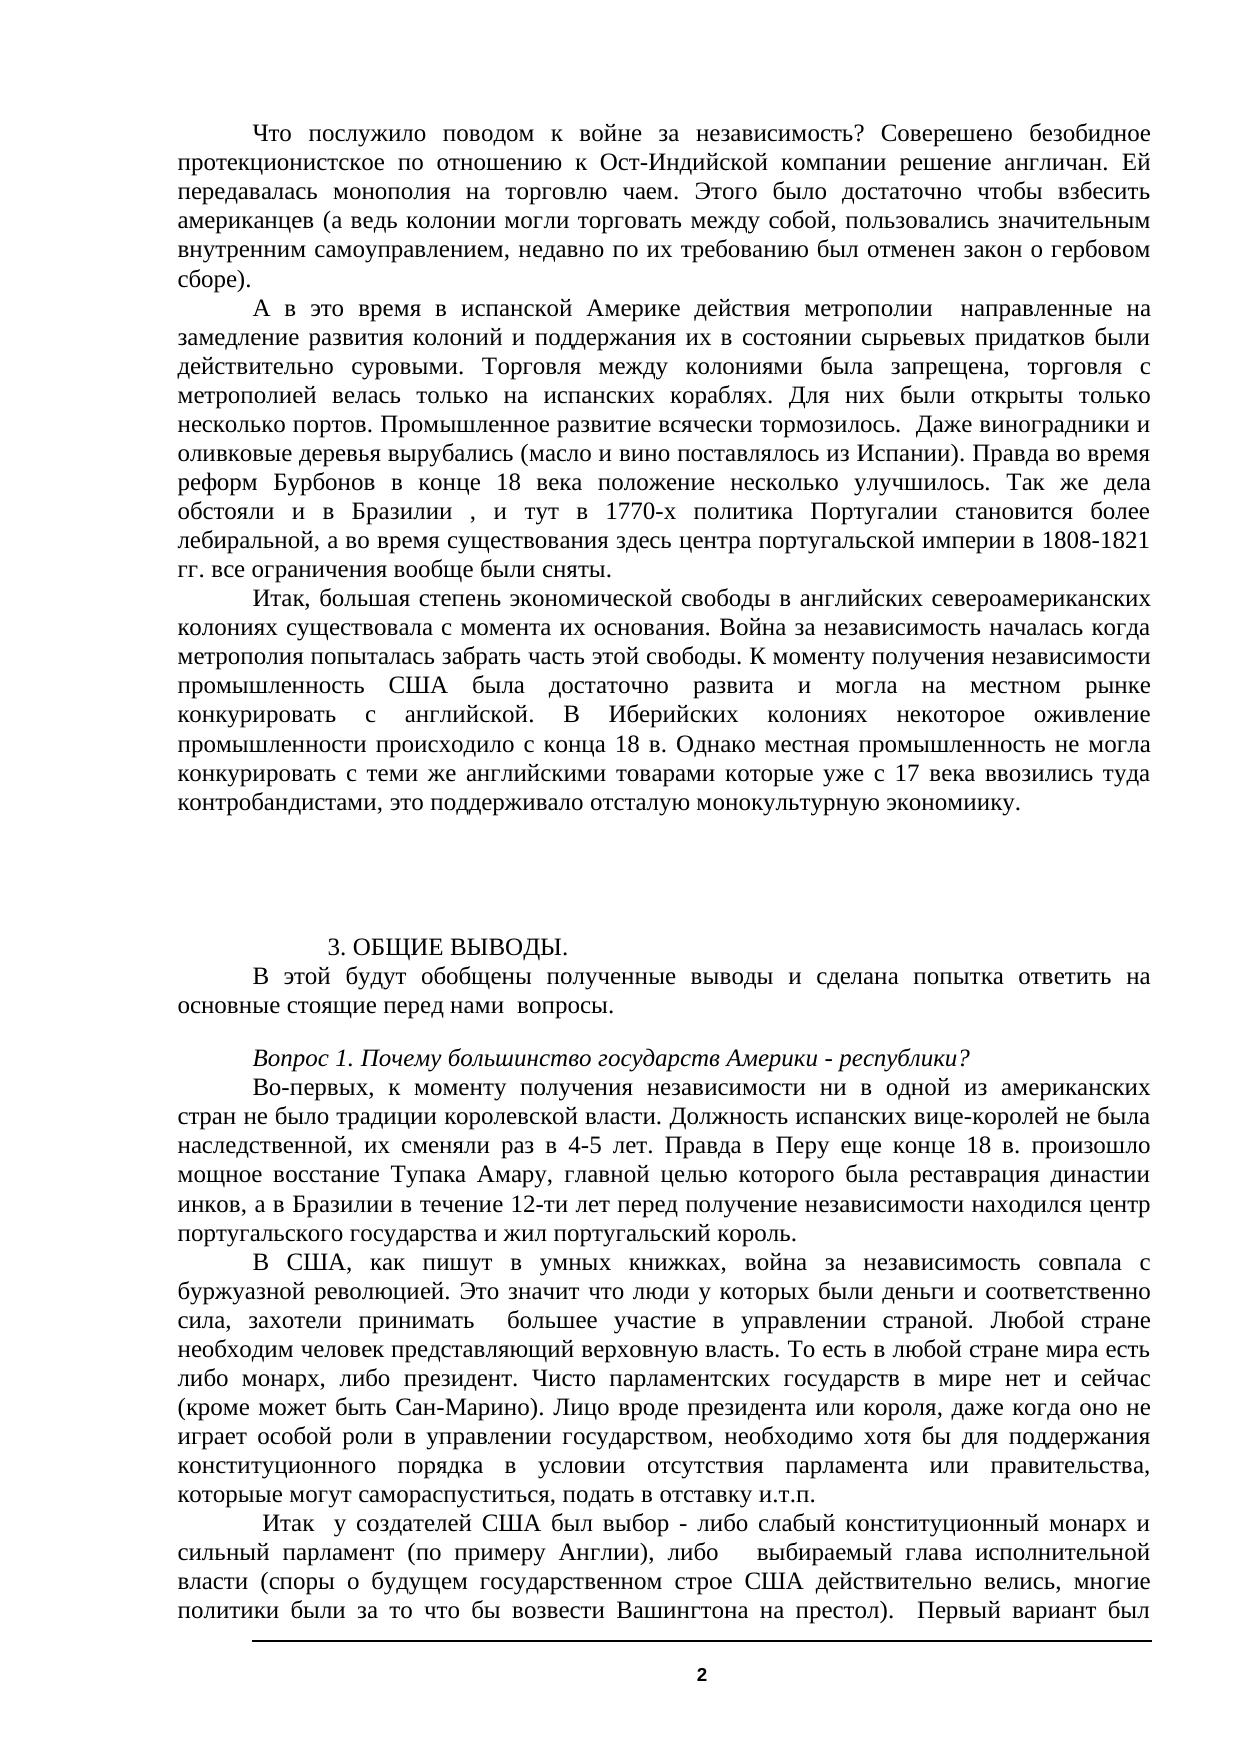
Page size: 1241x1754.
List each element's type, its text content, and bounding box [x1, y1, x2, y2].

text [177, 1508, 1152, 1624]
text Во-первых, к моменту получения независимости ни в одной из американских стран не было традиции королевской власти. Должность испанских вице-королей не была наследственной, их сменяли раз в 4-5 лет. Правда в Перу еще конце 18 в. произошло мощное восстание Тупака Амару, главной целью которого была реставрация династии инков, а в Бразилии в течение 12-ти лет перед получение независимости находился центр португальского государства и жил португальский король. [177, 1072, 1152, 1247]
text Что послужило поводом к войне за независимость? Соверешено безобидное протекционистское по отношению к Ост-Индийской компании решение англичан. Ей передавалась монополия на торговлю чаем. Этого было достаточно чтобы взбесить американцев (а ведь колонии могли торговать между собой, пользовались значительным внутренним самоуправлением, недавно по их требованию был отменен закон о гербовом сборе). [177, 118, 1152, 292]
text В США, как пишут в умных книжках, война за независимость совпала с буржуазной революцией. Это значит что люди у которых были деньги и соответственно сила, захотели принимать большее участие в управлении страной. Любой стране необходим человек представляющий верховную власть. То есть в любой стране мира есть либо монарх, либо президент. Чисто парламентских государств в мире нет и сейчас (кроме может быть Сан-Марино). Лицо вроде президента или короля, даже когда оно не играет особой роли в управлении государством, необходимо хотя бы для поддержания конституционного порядка в условии отсутствия парламента или правительства, которыые могут самораспуститься, подать в отставку и.т.п. [177, 1247, 1152, 1508]
text Итак, большая степень экономической свободы в английских североамериканских колониях существовала с момента их основания. Война за независимость началась когда метрополия попыталась забрать часть этой свободы. К моменту получения независимости промышленность США была достаточно развита и могла на местном рынке конкурировать с английской. В Иберийских колониях некоторое оживление промышленности происходило с конца 18 в. Однако местная промышленность не могла конкурировать с теми же английскими товарами которые уже с 17 века ввозились туда контробандистами, это поддерживало отсталую монокультурную экономиику. [177, 583, 1152, 816]
text В этой будут обобщены полученные выводы и сделана попытка ответить на основные стоящие перед нами вопросы. [177, 961, 1152, 1019]
text А в это время в испанской Америке действия метрополии направленные на замедление развития колоний и поддержания их в состоянии сырьевых придатков были действительно суровыми. Торговля между колониями была запрещена, торговля с метрополией велась только на испанских кораблях. Для них были открыты только несколько портов. Промышленное развитие всячески тормозилось. Даже виноградники и оливковые деревья вырубались (масло и вино поставлялось из Испании). Правда во время реформ Бурбонов в конце 18 века положение несколько улучшилось. Так же дела обстояли и в Бразилии , и тут в 1770-х политика Португалии становится более лебиральной, а во время существования здесь центра португальской империи в 1808-1821 гг. все ограничения вообще были сняты. [177, 292, 1152, 583]
text Вопрос 1. Почему большинство государств Америки - республики? [177, 1043, 1152, 1072]
text 3. ОБЩИЕ ВЫВОДЫ. [327, 932, 1152, 961]
